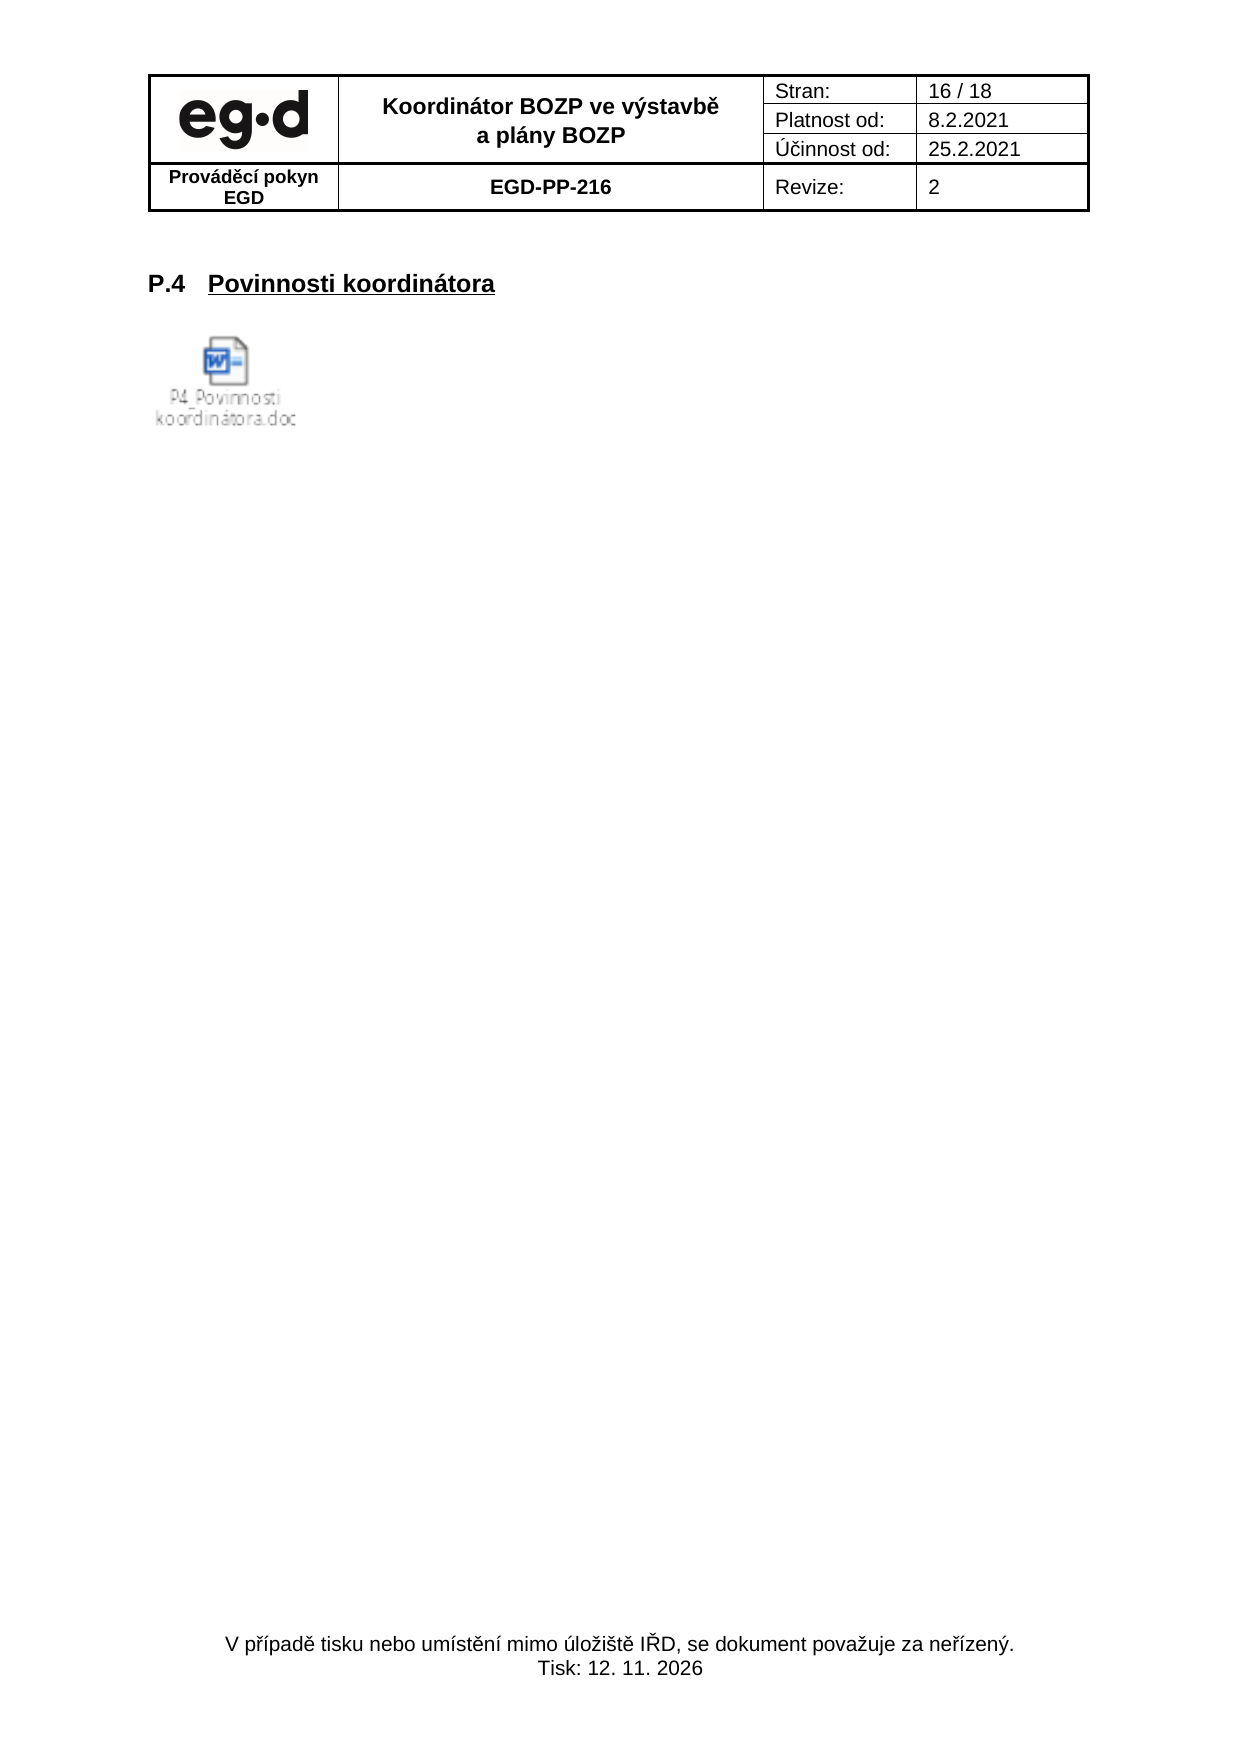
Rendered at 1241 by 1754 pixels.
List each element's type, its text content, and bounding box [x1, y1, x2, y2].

picture [179, 90, 308, 152]
text Povinnosti koordinátora [148, 269, 1092, 298]
